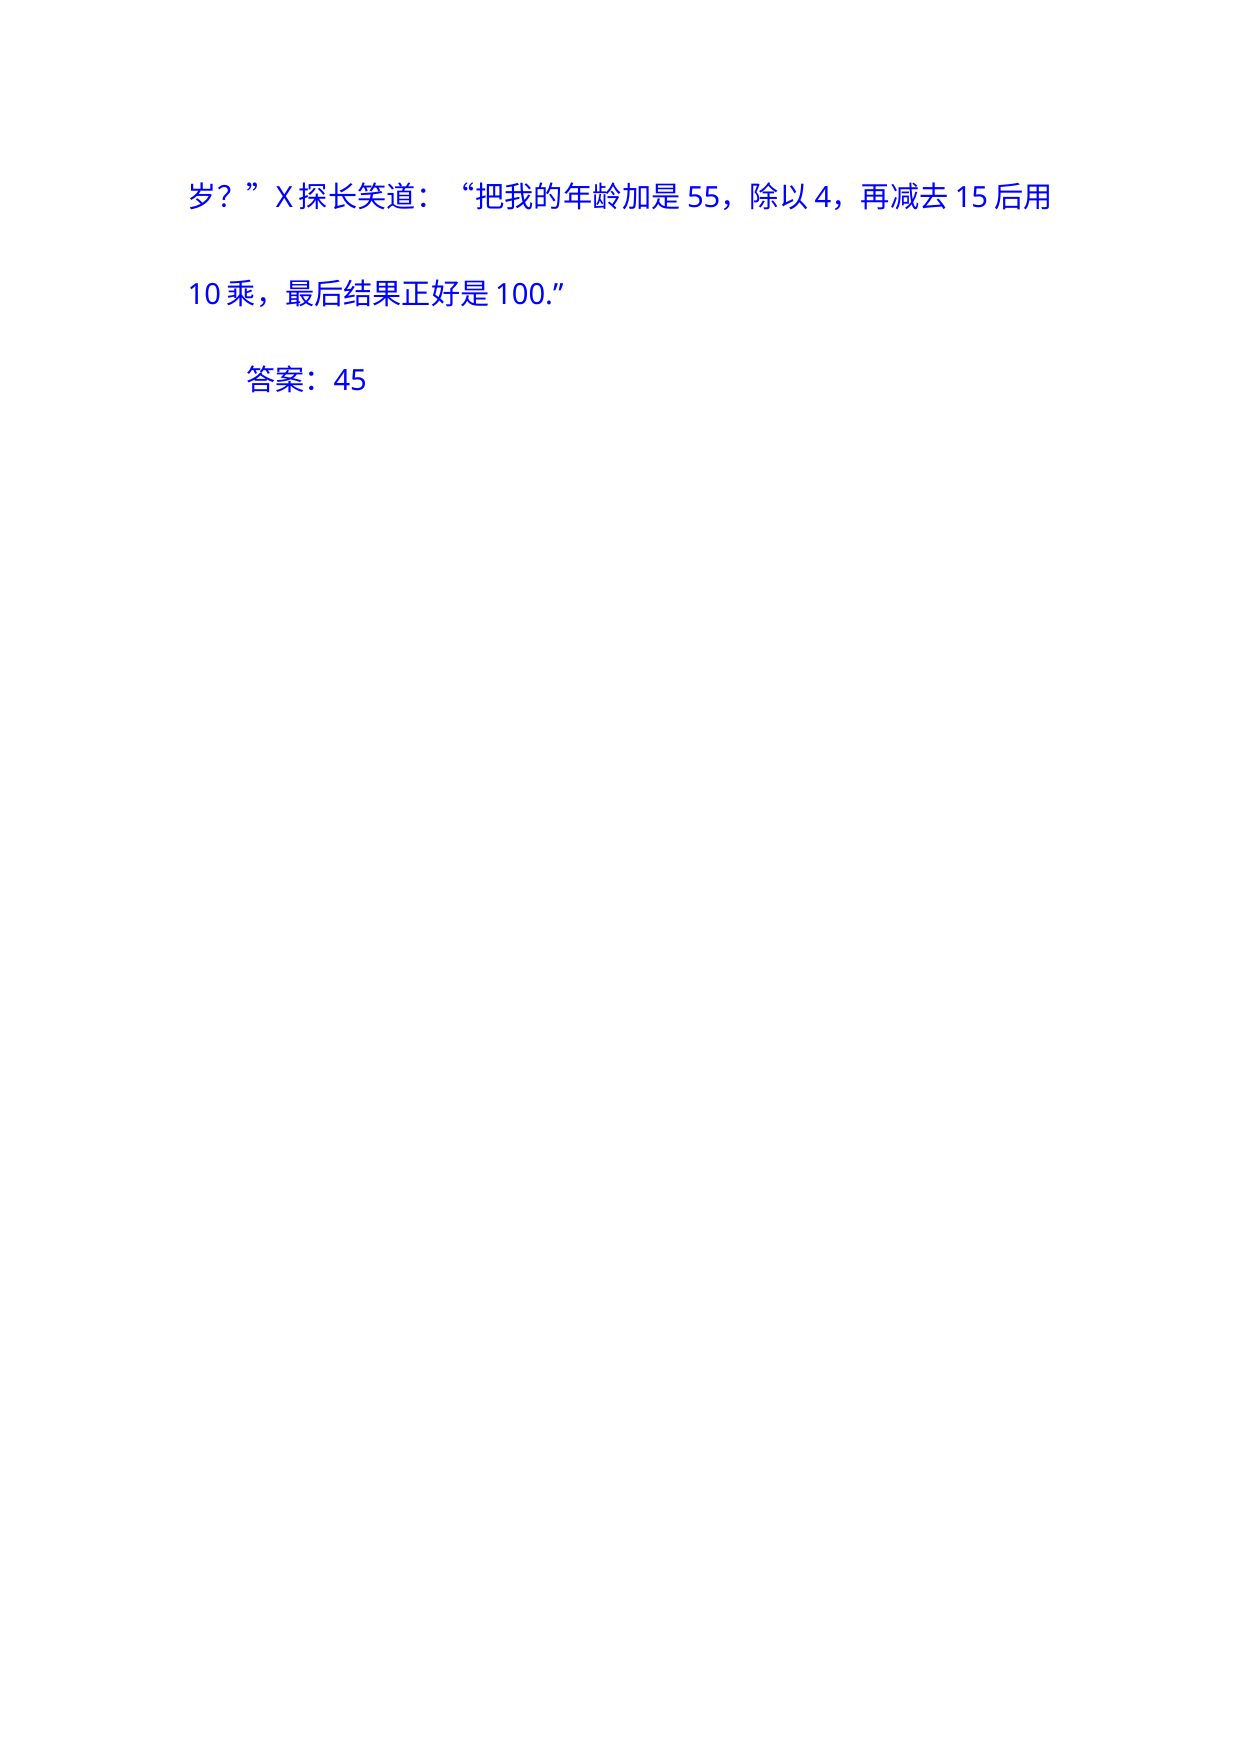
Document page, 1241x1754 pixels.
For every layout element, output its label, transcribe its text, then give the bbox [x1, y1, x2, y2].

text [187, 162, 1053, 324]
text 答案：45 [187, 346, 1053, 411]
